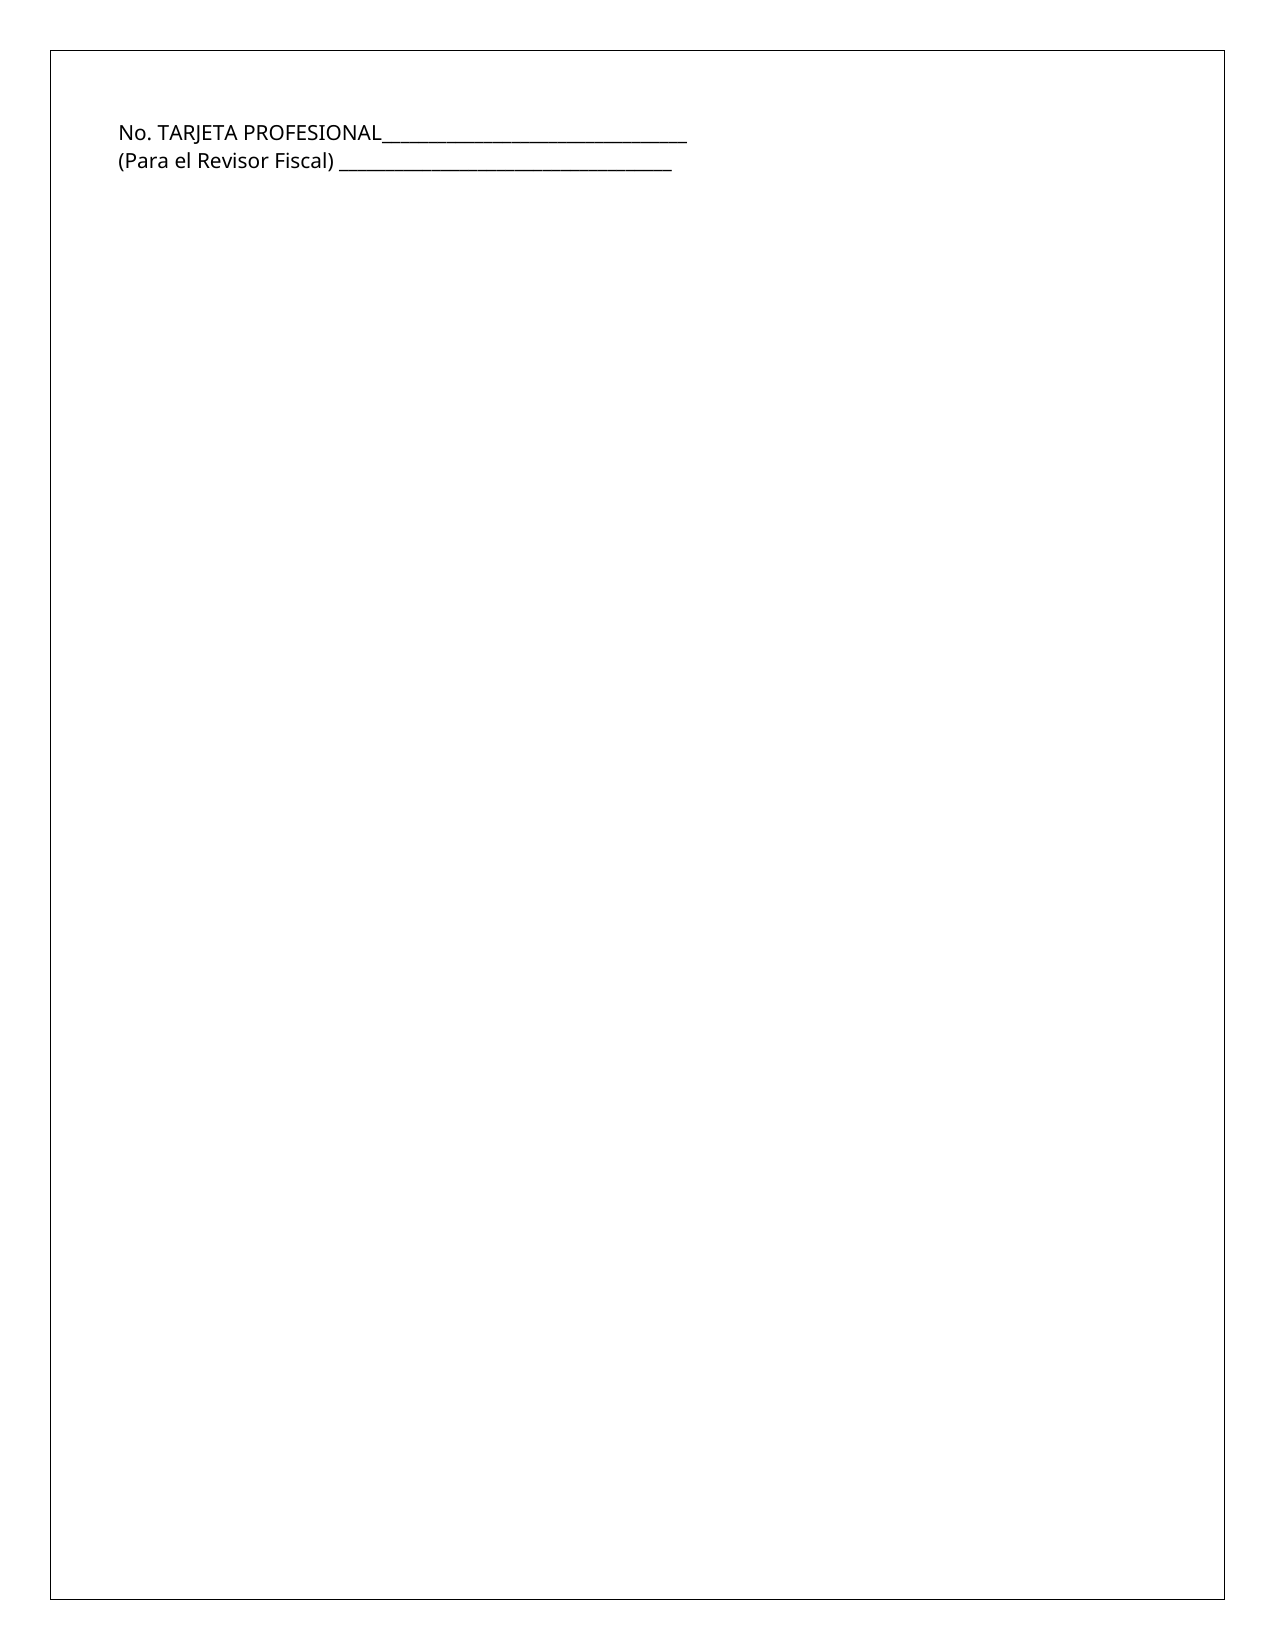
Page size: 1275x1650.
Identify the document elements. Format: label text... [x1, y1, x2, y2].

text (Para el Revisor Fiscal) ____________________________________ [118, 146, 1157, 175]
text No. TARJETA PROFESIONAL_________________________________ [118, 118, 1157, 146]
